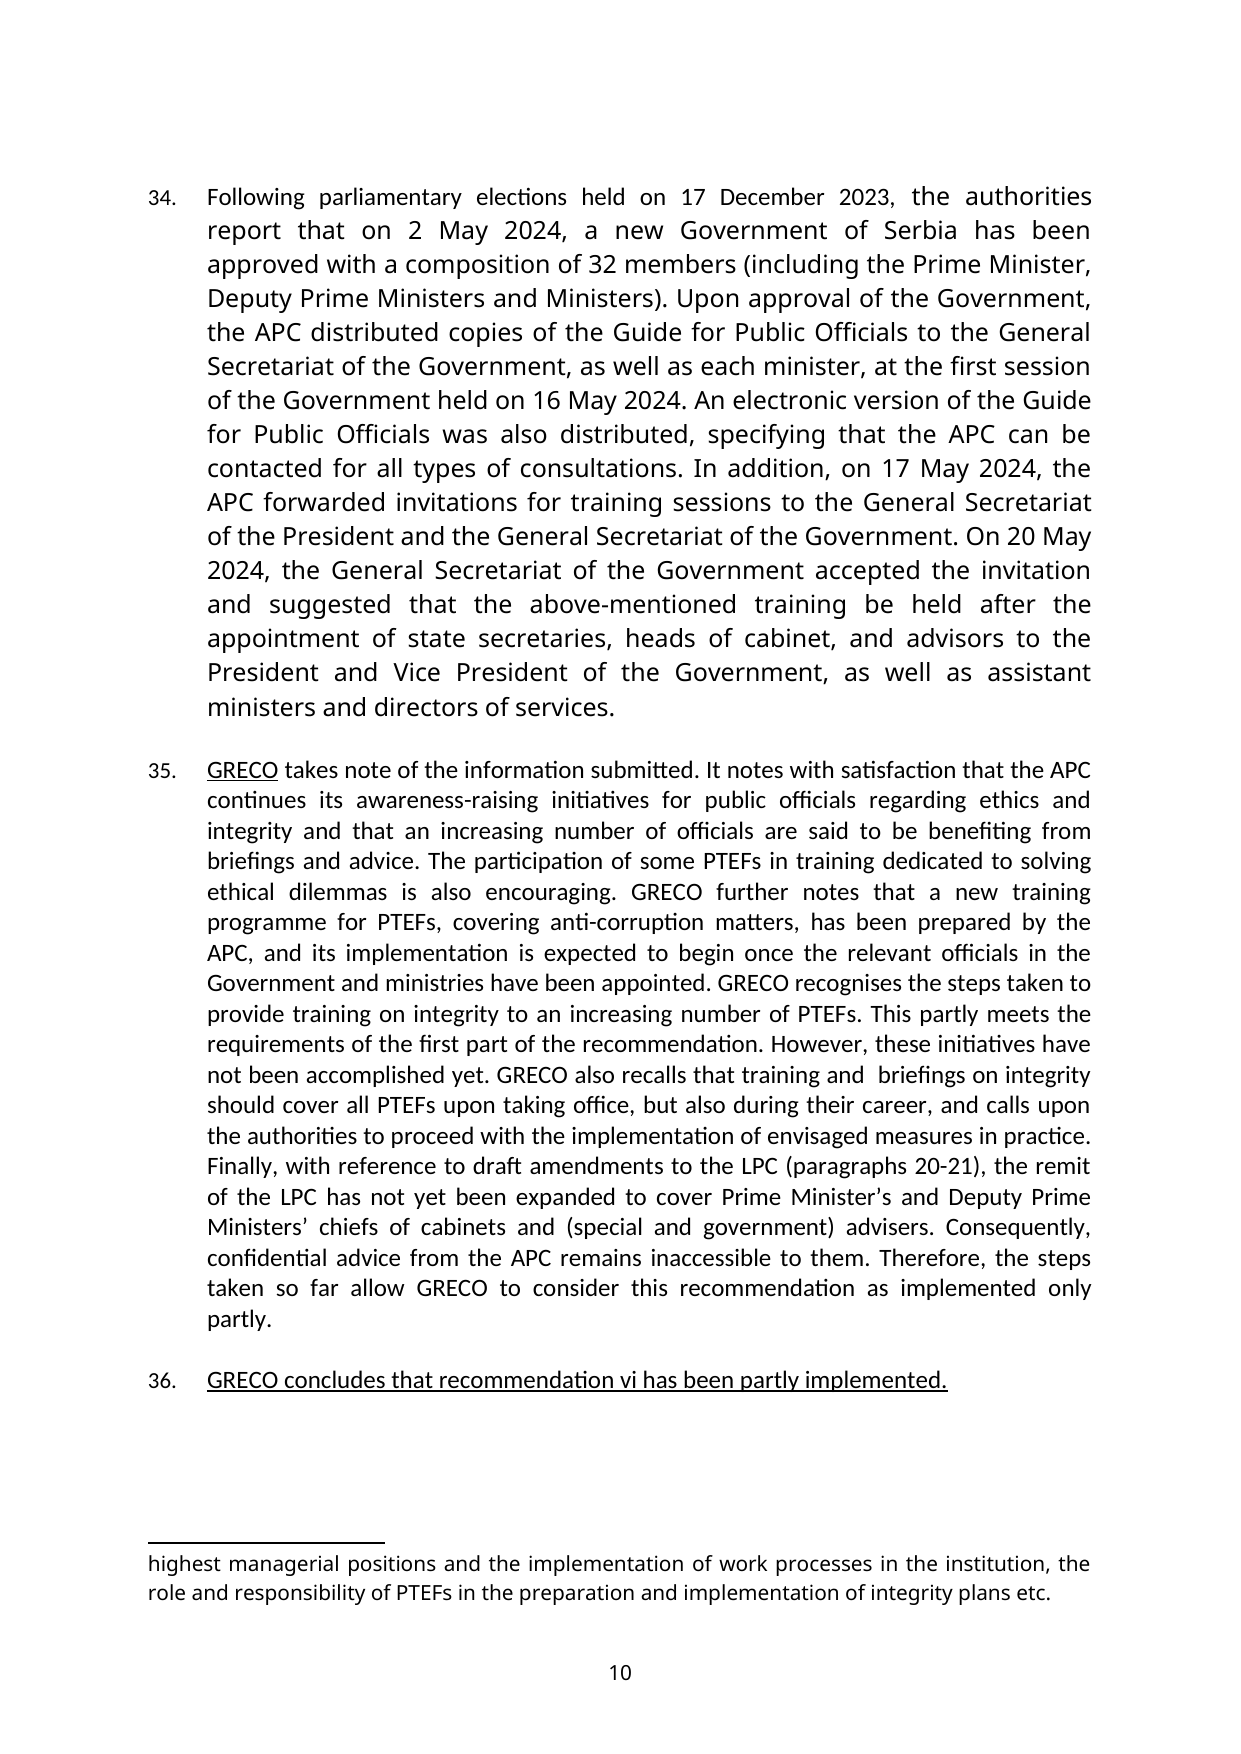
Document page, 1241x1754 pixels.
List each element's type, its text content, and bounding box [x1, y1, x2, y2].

list GRECO concludes that recommendation vi has been partly implemented. [148, 1364, 1092, 1395]
list Following parliamentary elections held on 17 December 2023, the authorities report that on 2 May 2024, a new Government of Serbia has been approved with a composition of 32 members (including the Prime Minister, Deputy Prime Ministers and Ministers). Upon approval of the Government, the APC distributed copies of the Guide for Public Officials to the General Secretariat of the Government, as well as each minister, at the first session of the Government held on 16 May 2024. An electronic version of the Guide for Public Officials was also distributed, specifying that the APC can be contacted for all types of consultations. In addition, on 17 May 2024, the APC forwarded invitations for training sessions to the General Secretariat of the President and the General Secretariat of the Government. On 20 May 2024, the General Secretariat of the Government accepted the invitation and suggested that the above-mentioned training be held after the appointment of state secretaries, heads of cabinet, and advisors to the President and Vice President of the Government, as well as assistant ministers and directors of services. [148, 178, 1092, 723]
list GRECO takes note of the information submitted. It notes with satisfaction that the APC continues its awareness-raising initiatives for public officials regarding ethics and integrity and that an increasing number of officials are said to be benefiting from briefings and advice. The participation of some PTEFs in training dedicated to solving ethical dilemmas is also encouraging. GRECO further notes that a new training programme for PTEFs, covering anti-corruption matters, has been prepared by the APC, and its implementation is expected to begin once the relevant officials in the Government and ministries have been appointed. GRECO recognises the steps taken to provide training on integrity to an increasing number of PTEFs. This partly meets the requirements of the first part of the recommendation. However, these initiatives have not been accomplished yet. GRECO also recalls that training and briefings on integrity should cover all PTEFs upon taking office, but also during their career, and calls upon the authorities to proceed with the implementation of envisaged measures in practice. Finally, with reference to draft amendments to the LPC (paragraphs 20-21), the remit of the LPC has not yet been expanded to cover Prime Minister’s and Deputy Prime Ministers’ chiefs of cabinets and (special and government) advisers. Consequently, confidential advice from the APC remains inaccessible to them. Therefore, the steps taken so far allow GRECO to consider this recommendation as implemented only partly. [148, 754, 1092, 1334]
